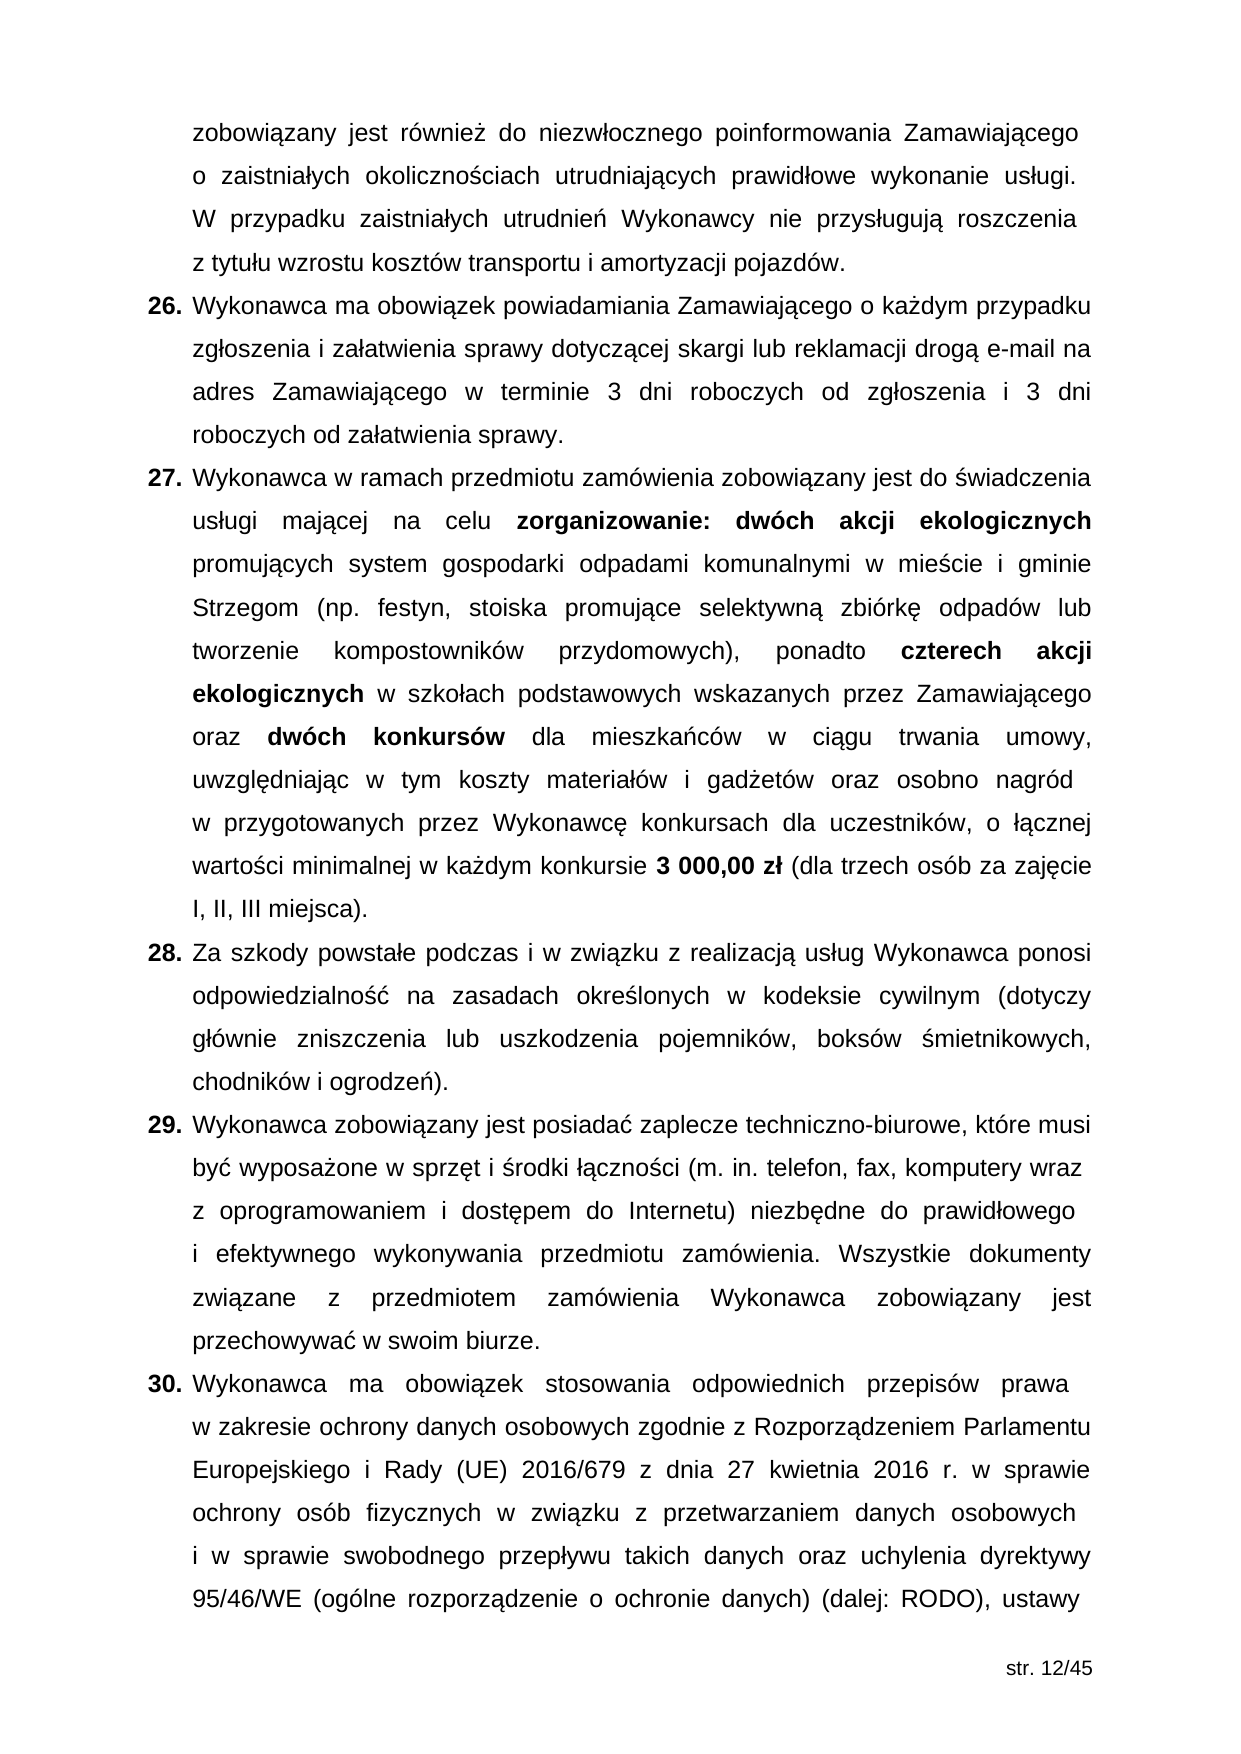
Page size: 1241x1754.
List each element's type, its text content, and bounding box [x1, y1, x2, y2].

list Wykonawca zobowiązany jest posiadać zaplecze techniczno-biurowe, które musi być wyposażone w sprzęt i środki łączności (m. in. telefon, fax, komputery wraz z oprogramowaniem i dostępem do Internetu) niezbędne do prawidłowego i efektywnego wykonywania przedmiotu zamówienia. Wszystkie dokumenty związane z przedmiotem zamówienia Wykonawca zobowiązany jest przechowywać w swoim biurze. [148, 1110, 1092, 1354]
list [148, 118, 1092, 276]
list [148, 1369, 1092, 1613]
list Wykonawca ma obowiązek powiadamiania Zamawiającego o każdym przypadku zgłoszenia i załatwienia sprawy dotyczącej skargi lub reklamacji drogą e-mail na adres Zamawiającego w terminie 3 dni roboczych od zgłoszenia i 3 dni roboczych od załatwienia sprawy. [148, 291, 1092, 449]
list Za szkody powstałe podczas i w związku z realizacją usług Wykonawca ponosi odpowiedzialność na zasadach określonych w kodeksie cywilnym (dotyczy głównie zniszczenia lub uszkodzenia pojemników, boksów śmietnikowych, chodników i ogrodzeń). [148, 937, 1092, 1096]
list Wykonawca w ramach przedmiotu zamówienia zobowiązany jest do świadczenia usługi mającej na celu zorganizowanie: dwóch akcji ekologicznych promujących system gospodarki odpadami komunalnymi w mieście i gminie Strzegom (np. festyn, stoiska promujące selektywną zbiórkę odpadów lub tworzenie kompostowników przydomowych), ponadto czterech akcji ekologicznych w szkołach podstawowych wskazanych przez Zamawiającego oraz dwóch konkursów dla mieszkańców w ciągu trwania umowy, uwzględniając w tym koszty materiałów i gadżetów oraz osobno nagród w przygotowanych przez Wykonawcę konkursach dla uczestników, o łącznej wartości minimalnej w każdym konkursie 3 000,00 zł (dla trzech osób za zajęcie I, II, III miejsca). [148, 463, 1092, 923]
